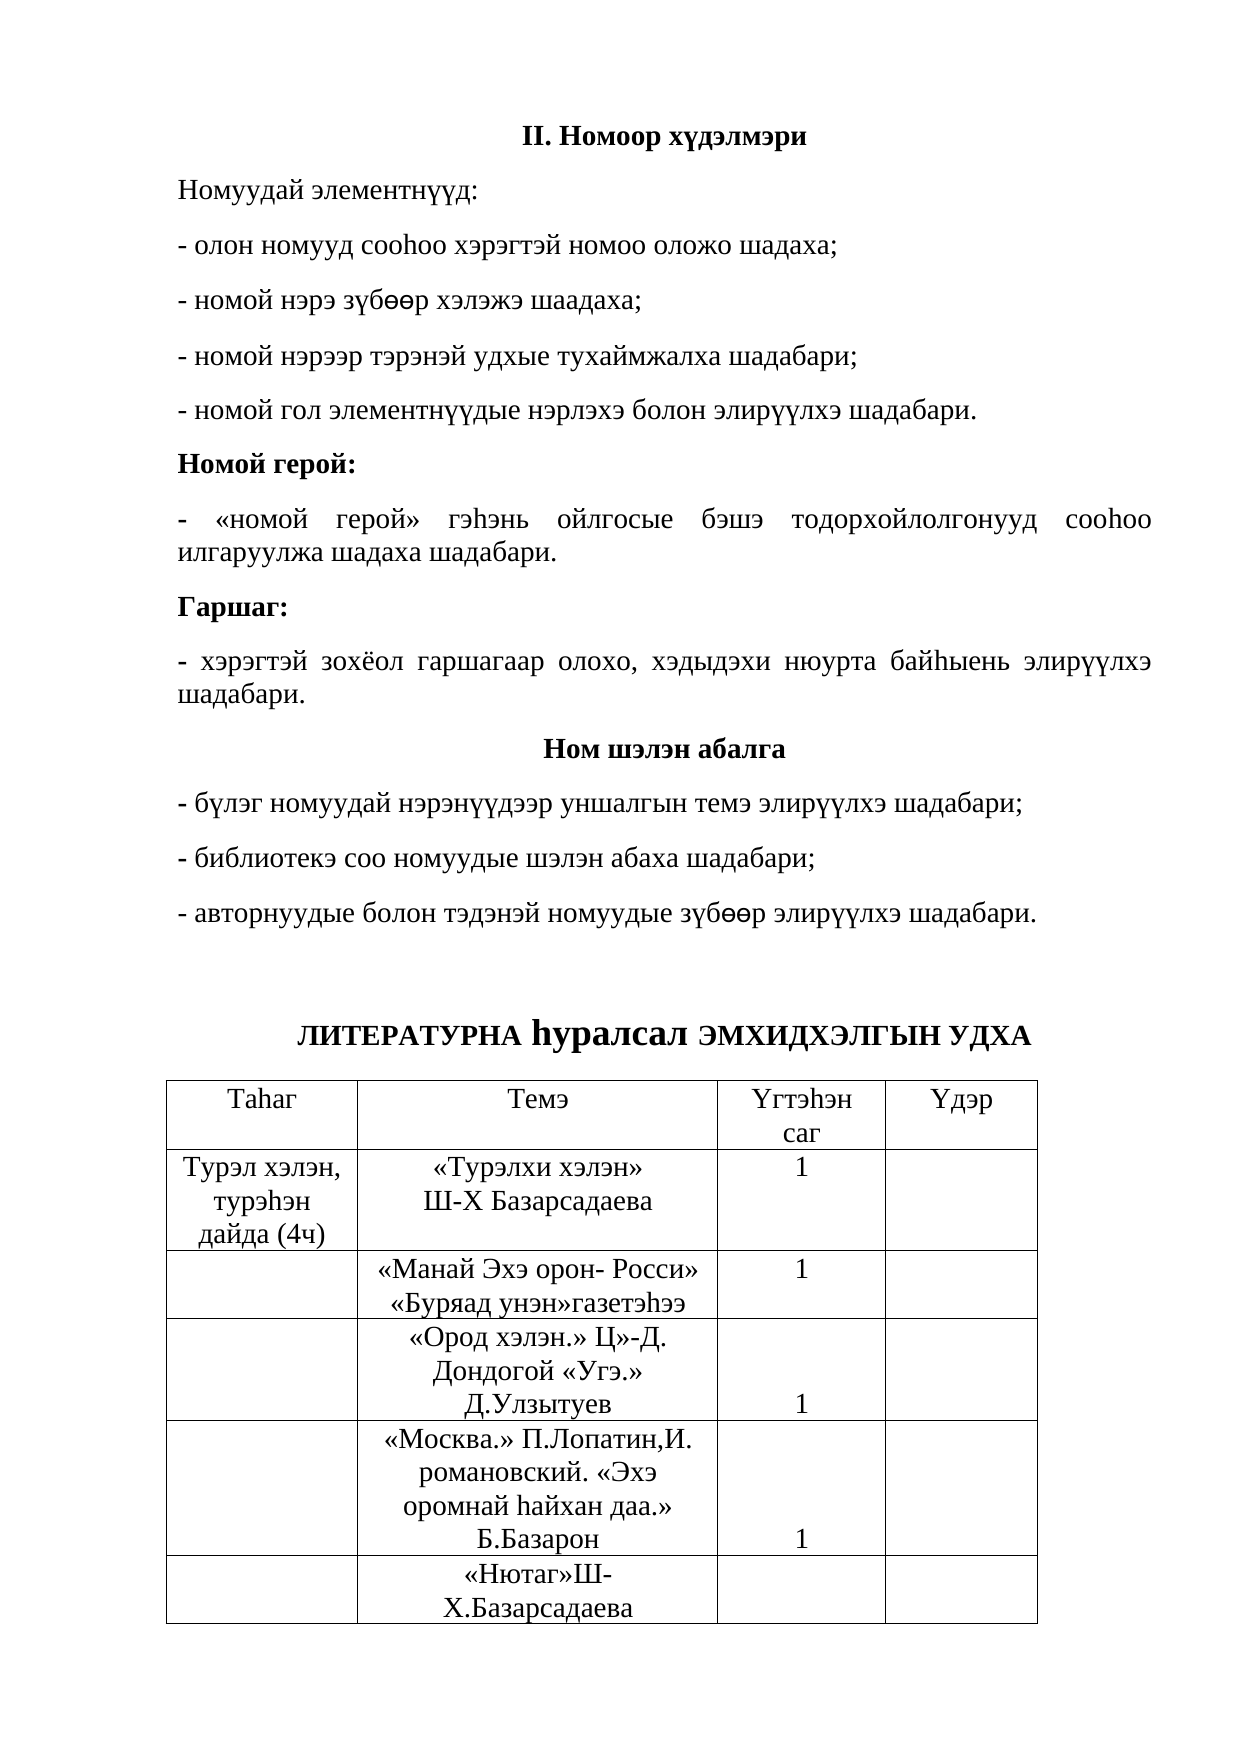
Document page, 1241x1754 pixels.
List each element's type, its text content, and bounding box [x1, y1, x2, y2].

table_cell [886, 1421, 1037, 1555]
table_cell 1 [718, 1150, 885, 1250]
text - номой нэрээр тэрэнэй удхые тухаймжалха шадабари; [177, 338, 1152, 371]
table_cell [167, 1319, 357, 1420]
table_cell [167, 1251, 357, 1318]
table_header Темэ [358, 1081, 717, 1148]
text Номуудай элементнүүд: [177, 172, 1152, 206]
text Номой герой: [177, 446, 1152, 480]
text - библиотекэ соо номуудые шэлэн абаха шадабари; [177, 840, 1152, 873]
table_cell 1 [718, 1421, 885, 1555]
text ЛИТЕРАТУРНА hуралсал ЭМХИДХЭЛГЫН УДХА [177, 1010, 1152, 1053]
table_cell [886, 1251, 1037, 1318]
table_cell 1 [718, 1556, 885, 1623]
table_cell 1 [718, 1319, 885, 1420]
text - хэрэгтэй зохёол гаршагаар олохо, хэдыдэхи нюурта байhыень элирүүлхэ шадабари. [177, 643, 1152, 710]
table_header Үгтэhэн саг [718, 1081, 885, 1148]
table_cell [886, 1150, 1037, 1250]
text Ном шэлэн абалга [177, 731, 1152, 764]
text - номой нэрэ зүбѳѳр хэлэжэ шаадаха; [177, 281, 1152, 317]
text - номой гол элементнүүдые нэрлэхэ болон элирүүлхэ шадабари. [177, 392, 1152, 426]
text - «номой герой» гэhэнь ойлгосые бэшэ тодорхойлолгонууд сооhоо илгаруулжа шадаха шадабари. [177, 501, 1152, 568]
text II. Номоор хүдэлмэри [177, 118, 1152, 152]
table_cell «Манай Эхэ орон- Росси» «Буряад унэн»газетэһээ [358, 1251, 717, 1318]
text - олон номууд сооhоо хэрэгтэй номоо оложо шадаха; [177, 227, 1152, 260]
table_cell «Ород хэлэн.» Ц»-Д. Дондогой «Угэ.» Д.Улзытуев [358, 1319, 717, 1420]
text Гаршаг: [177, 589, 1152, 622]
table_cell [167, 1421, 357, 1555]
table_cell [167, 1556, 357, 1623]
table_header Таhаг [167, 1081, 357, 1148]
table_header Үдэр [886, 1081, 1037, 1148]
table_cell 1 [718, 1251, 885, 1318]
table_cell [358, 1556, 717, 1623]
table_cell «Москва.» П.Лопатин,И. романовский. «Эхэ оромнай һайхан даа.» Б.Базарон [358, 1421, 717, 1555]
text - бүлэг номуудай нэрэнүүдээр уншалгын темэ элирүүлхэ шадабари; [177, 785, 1152, 819]
table_cell «Турэлхи хэлэн» Ш-Х Базарсадаева [358, 1150, 717, 1250]
table_cell Турэл хэлэн, турэһэн дайда (4ч) [167, 1150, 357, 1250]
table_cell [886, 1319, 1037, 1420]
table_cell [886, 1556, 1037, 1623]
text - авторнуудые болон тэдэнэй номуудые зүбѳѳр элирүүлхэ шадабари. [177, 894, 1152, 930]
